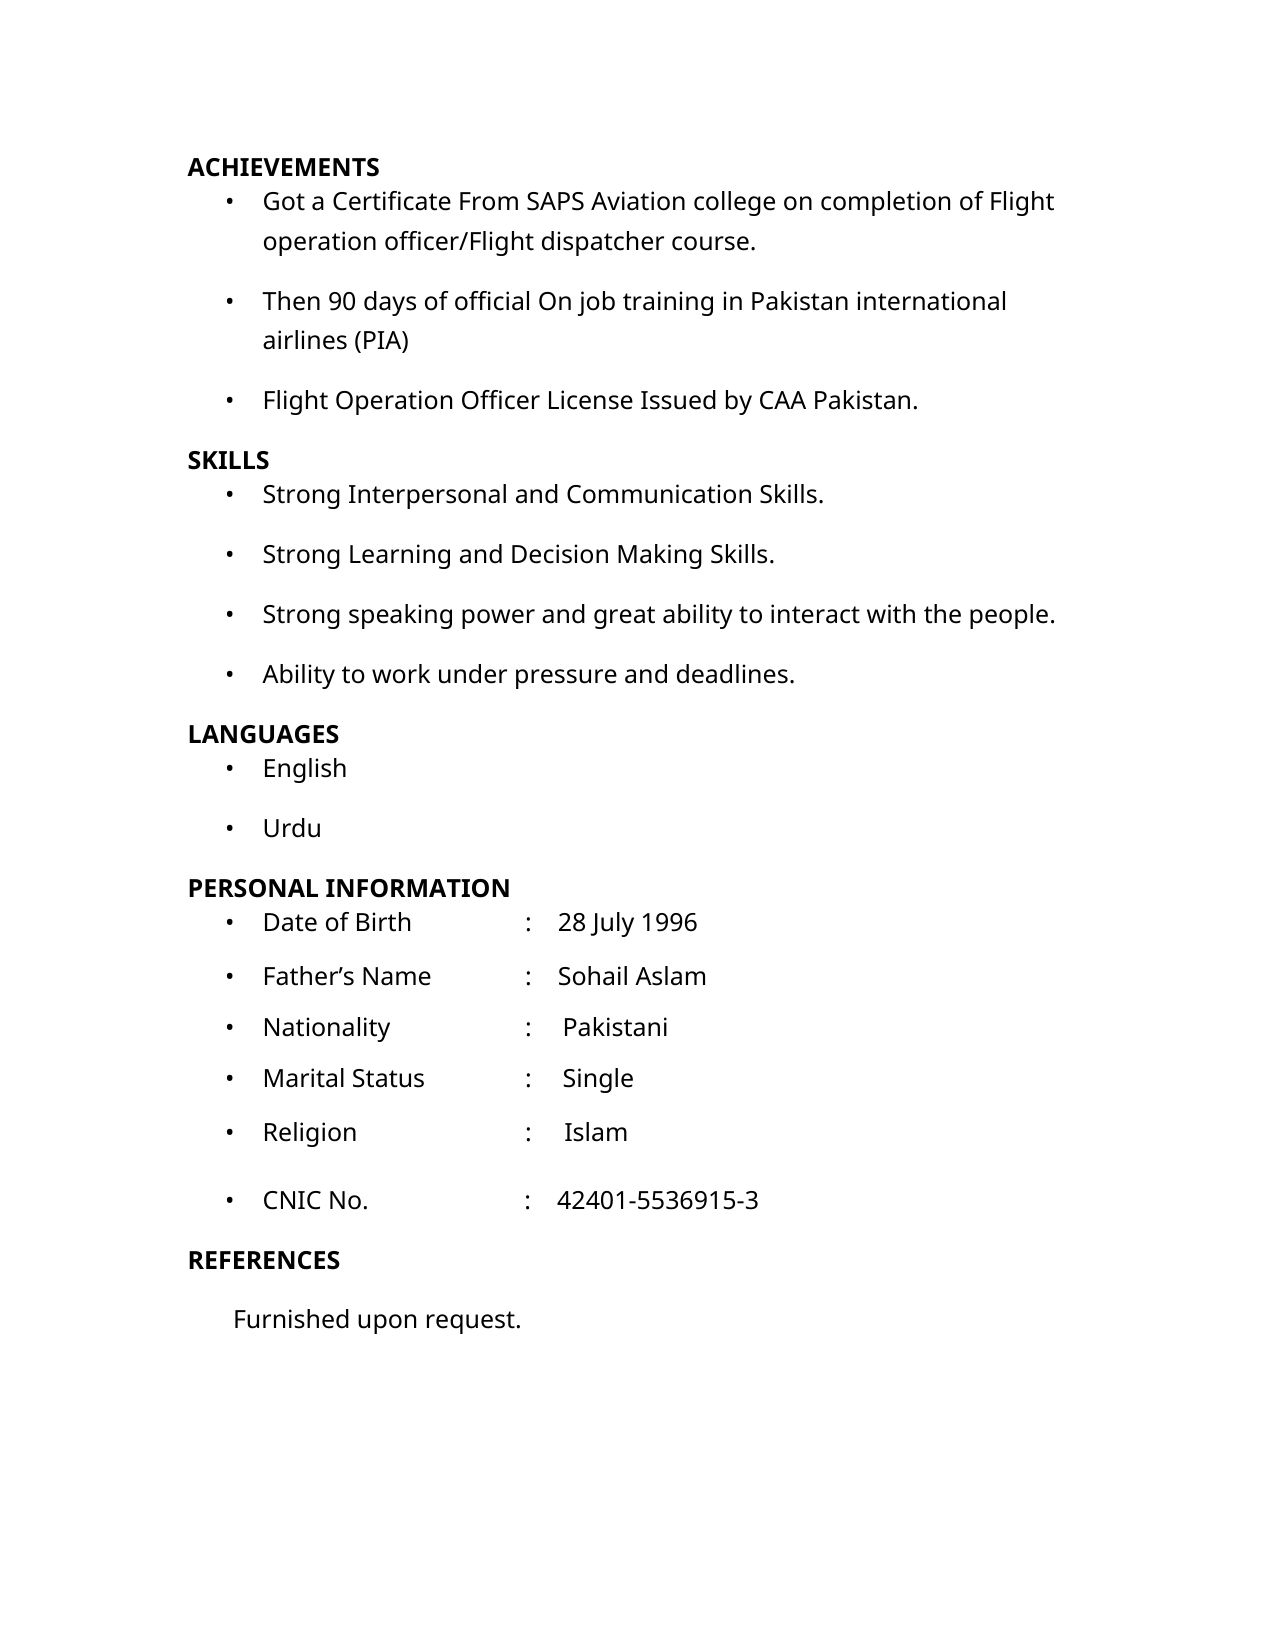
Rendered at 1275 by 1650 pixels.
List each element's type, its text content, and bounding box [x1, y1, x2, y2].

list Flight Operation Officer License Issued by CAA Pakistan. [225, 382, 1087, 416]
list Strong Interpersonal and Communication Skills. [225, 476, 1087, 511]
text Furnished upon request. [187, 1302, 1087, 1336]
list Marital Status : Single [225, 1061, 1087, 1095]
list English [225, 751, 1087, 784]
text SKILLS [187, 442, 1087, 476]
list Religion : Islam [225, 1115, 1087, 1149]
list Then 90 days of official On job training in Pakistan international airlines (PIA) [225, 283, 1087, 356]
text REFERENCES [187, 1243, 1087, 1277]
list Date of Birth : 28 July 1996 [225, 904, 1087, 939]
list Urdu [225, 811, 1087, 844]
text LANGUAGES [187, 716, 1087, 751]
list Father’s Name : Sohail Aslam [225, 958, 1087, 993]
list Nationality : Pakistani [225, 1010, 1087, 1044]
list Got a Certificate From SAPS Aviation college on completion of Flight operation officer/Flight dispatcher course. [225, 184, 1087, 257]
text PERSONAL INFORMATION [187, 871, 1087, 904]
list Ability to work under pressure and deadlines. [225, 656, 1087, 691]
list CNIC No. : 42401-5536915-3 [225, 1183, 1087, 1217]
list Strong speaking power and great ability to interact with the people. [225, 596, 1087, 631]
list Strong Learning and Decision Making Skills. [225, 536, 1087, 571]
text ACHIEVEMENTS [187, 150, 1087, 184]
